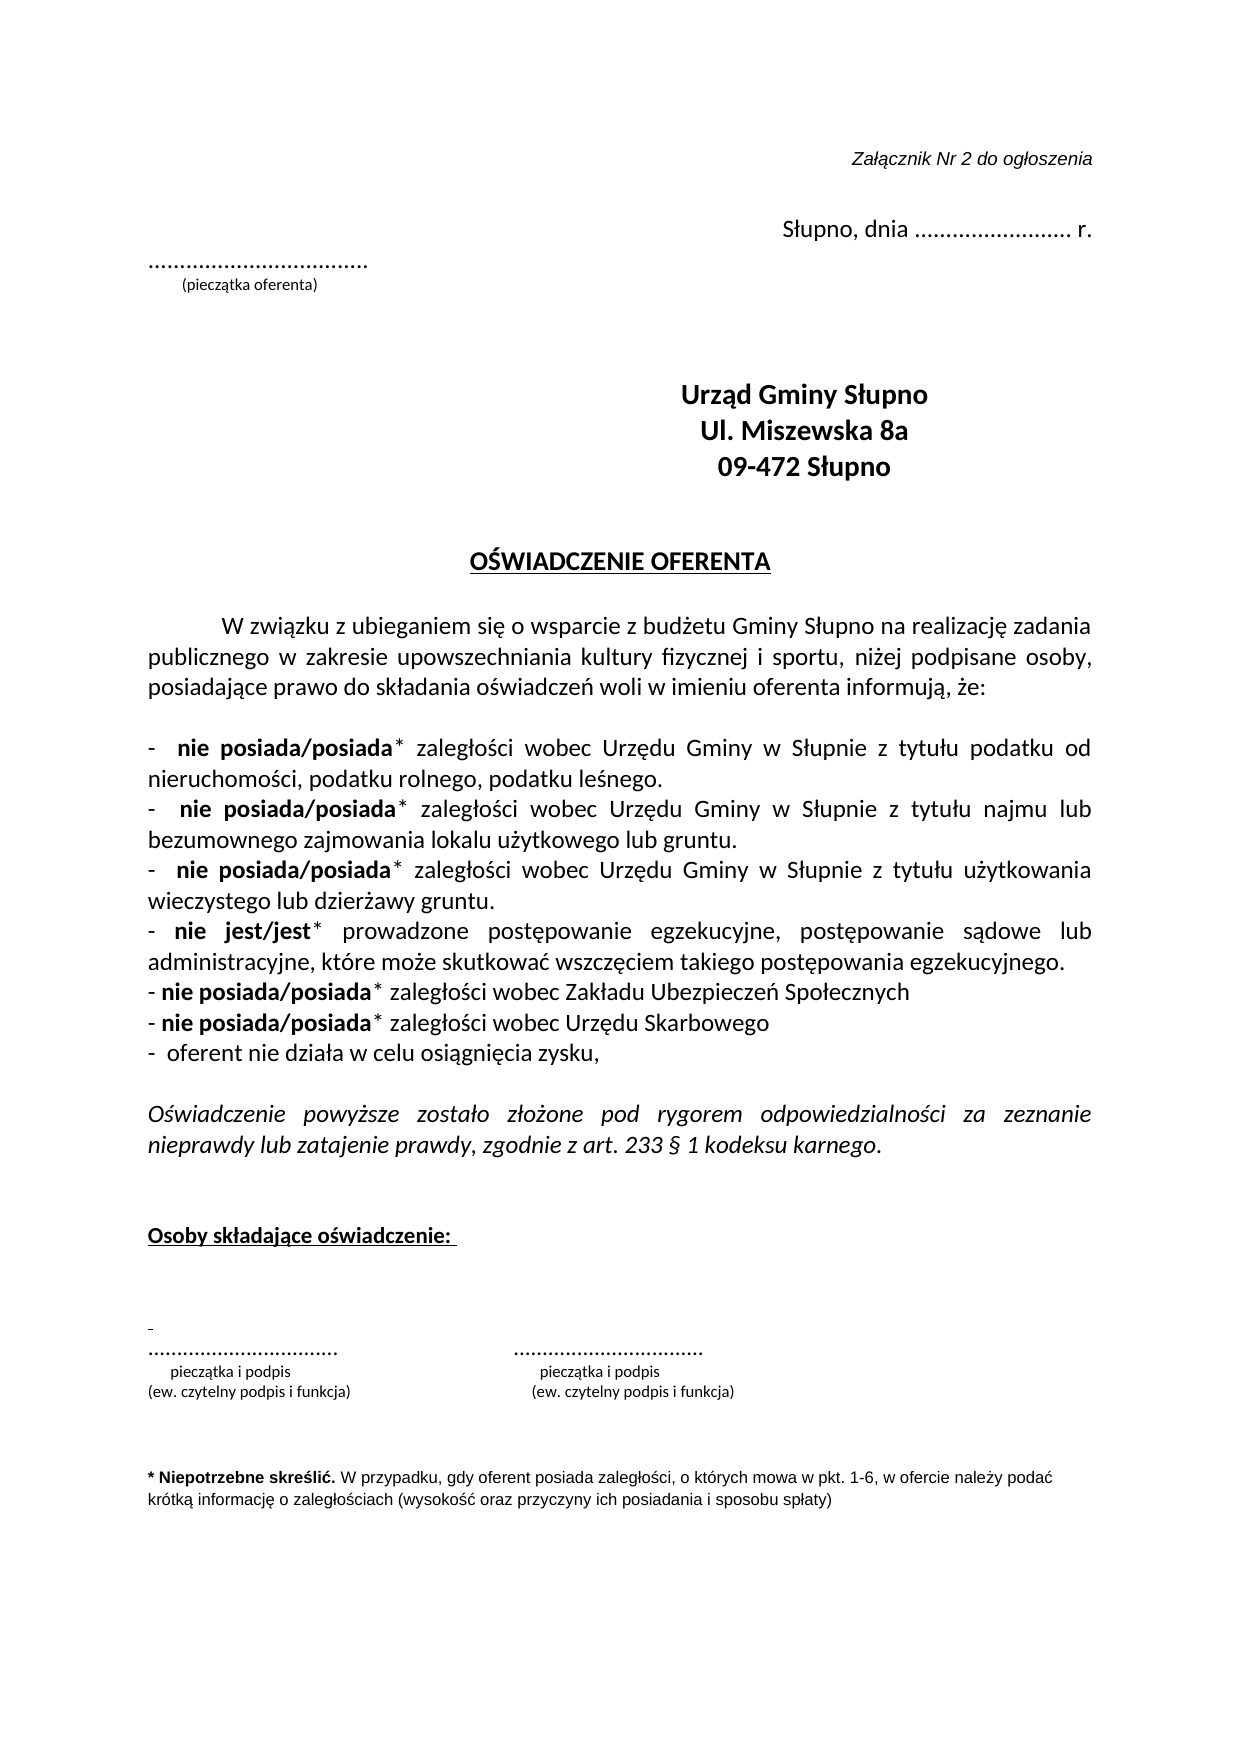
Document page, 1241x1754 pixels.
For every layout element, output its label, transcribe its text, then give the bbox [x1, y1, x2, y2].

text - nie posiada/posiada* zaległości wobec Urzędu Gminy w Słupnie z tytułu użytkowania wieczystego lub dzierżawy gruntu. [148, 854, 1093, 916]
text ................................. ................................. [148, 1333, 1093, 1361]
text ................................... [148, 244, 1093, 275]
text pieczątka i podpis pieczątka i podpis [148, 1361, 1093, 1381]
text 09-472 Słupno [443, 448, 1093, 483]
text Słupno, dnia ......................... r. [148, 214, 1093, 244]
text (ew. czytelny podpis i funkcja) (ew. czytelny podpis i funkcja) [148, 1381, 1093, 1401]
text Oświadczenie powyższe zostało złożone pod rygorem odpowiedzialności za zeznanie nieprawdy lub zatajenie prawdy, zgodnie z art. 233 § 1 kodeksu karnego. [148, 1099, 1093, 1160]
text Osoby składające oświadczenie: [148, 1221, 1093, 1249]
text - nie posiada/posiada* zaległości wobec Urzędu Gminy w Słupnie z tytułu najmu lub bezumownego zajmowania lokalu użytkowego lub gruntu. [148, 793, 1093, 854]
text Ul. Miszewska 8a [443, 412, 1093, 448]
text - nie posiada/posiada* zaległości wobec Urzędu Gminy w Słupnie z tytułu podatku od nieruchomości, podatku rolnego, podatku leśnego. [148, 732, 1093, 793]
text - nie posiada/posiada* zaległości wobec Zakładu Ubezpieczeń Społecznych [148, 977, 1093, 1007]
text - nie posiada/posiada* zaległości wobec Urzędu Skarbowego [148, 1007, 1093, 1038]
text Załącznik Nr 2 do ogłoszenia [148, 148, 1093, 169]
list OŚWIADCZENIE OFERENTA [148, 544, 1093, 577]
text - oferent nie działa w celu osiągnięcia zysku, [148, 1038, 1093, 1068]
text (pieczątka oferenta) [148, 275, 1093, 295]
text Urząd Gminy Słupno [443, 376, 1093, 412]
text * Niepotrzebne skreślić. W przypadku, gdy oferent posiada zaległości, o których mowa w pkt. 1-6, w ofercie należy podać krótką informację o zaległościach (wysokość oraz przyczyny ich posiadania i sposobu spłaty) [148, 1468, 1093, 1509]
text - nie jest/jest* prowadzone postępowanie egzekucyjne, postępowanie sądowe lub administracyjne, które może skutkować wszczęciem takiego postępowania egzekucyjnego. [148, 916, 1093, 977]
text W związku z ubieganiem się o wsparcie z budżetu Gminy Słupno na realizację zadania publicznego w zakresie upowszechniania kultury fizycznej i sportu, niżej podpisane osoby, posiadające prawo do składania oświadczeń woli w imieniu oferenta informują, że: [148, 610, 1093, 702]
